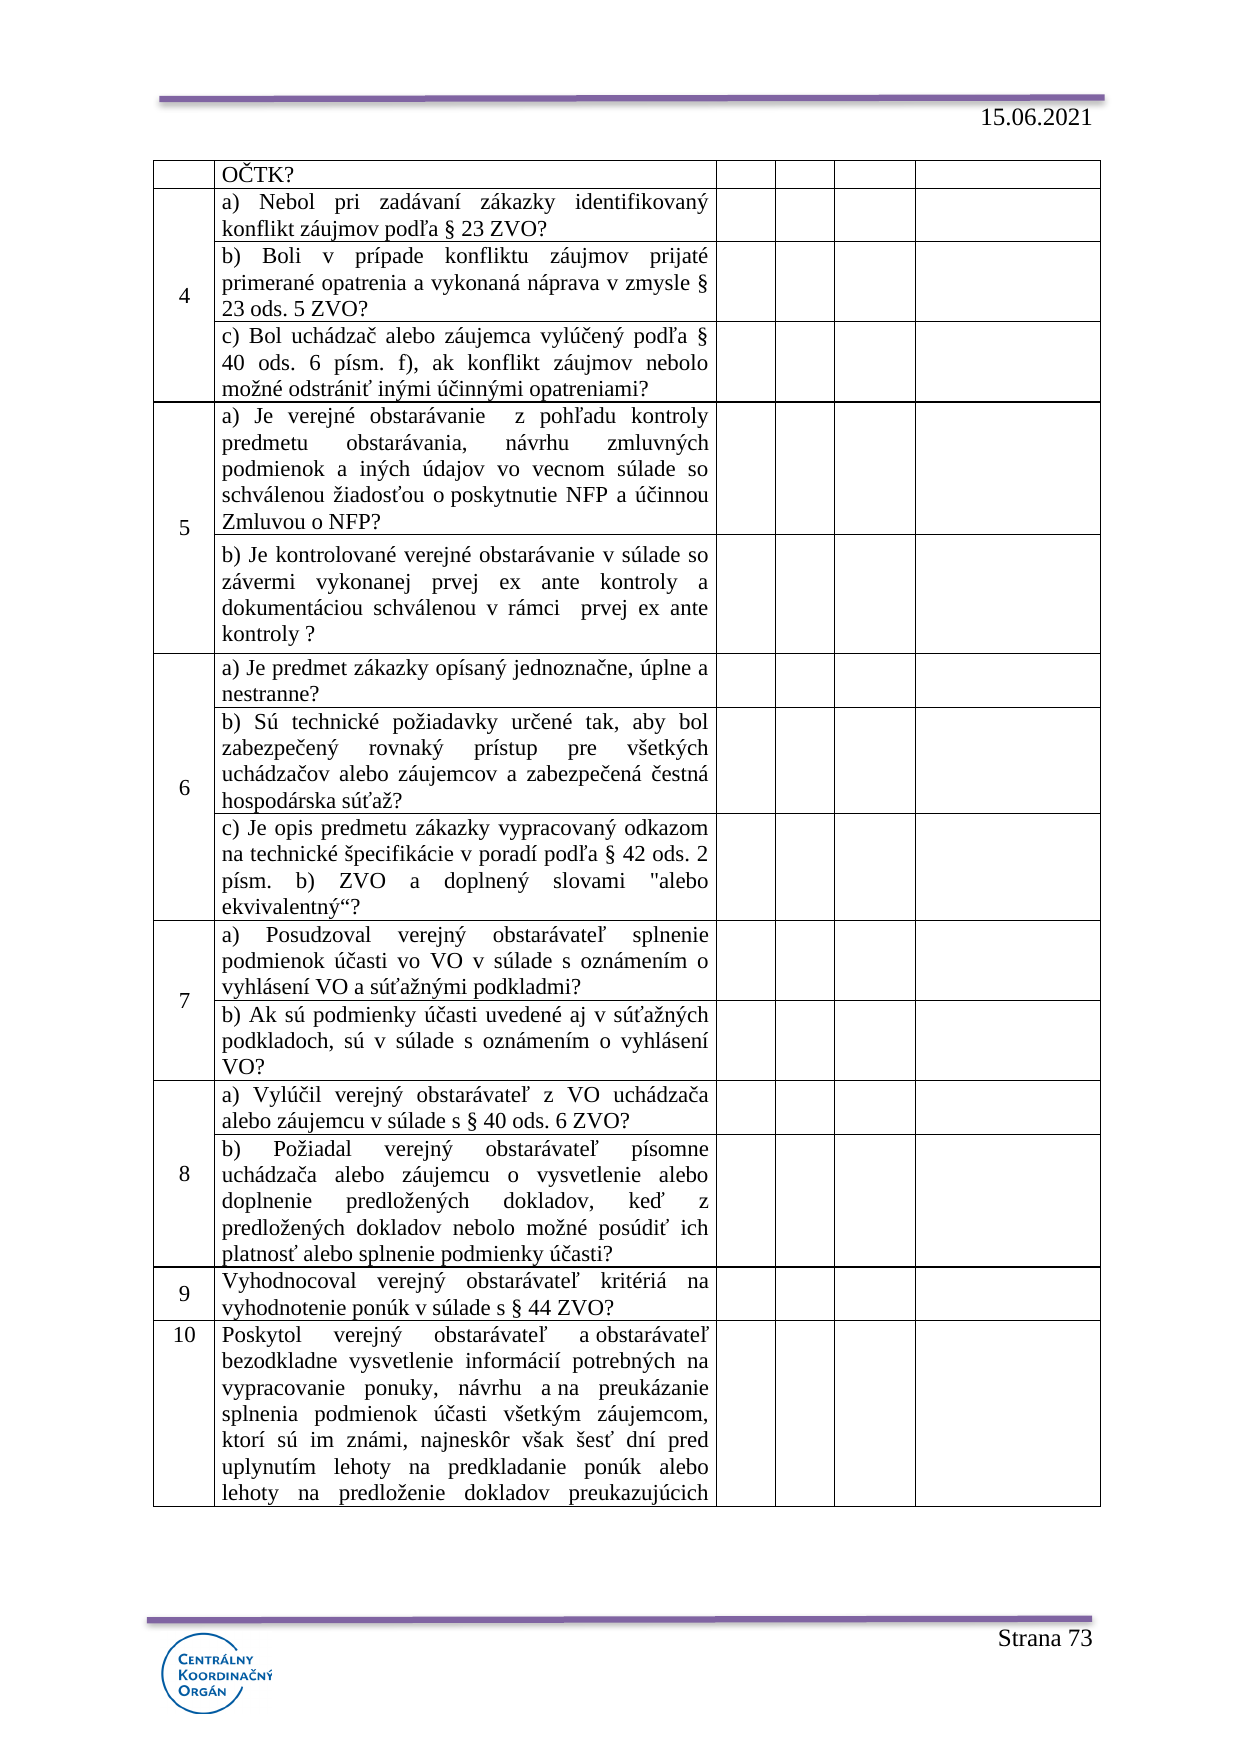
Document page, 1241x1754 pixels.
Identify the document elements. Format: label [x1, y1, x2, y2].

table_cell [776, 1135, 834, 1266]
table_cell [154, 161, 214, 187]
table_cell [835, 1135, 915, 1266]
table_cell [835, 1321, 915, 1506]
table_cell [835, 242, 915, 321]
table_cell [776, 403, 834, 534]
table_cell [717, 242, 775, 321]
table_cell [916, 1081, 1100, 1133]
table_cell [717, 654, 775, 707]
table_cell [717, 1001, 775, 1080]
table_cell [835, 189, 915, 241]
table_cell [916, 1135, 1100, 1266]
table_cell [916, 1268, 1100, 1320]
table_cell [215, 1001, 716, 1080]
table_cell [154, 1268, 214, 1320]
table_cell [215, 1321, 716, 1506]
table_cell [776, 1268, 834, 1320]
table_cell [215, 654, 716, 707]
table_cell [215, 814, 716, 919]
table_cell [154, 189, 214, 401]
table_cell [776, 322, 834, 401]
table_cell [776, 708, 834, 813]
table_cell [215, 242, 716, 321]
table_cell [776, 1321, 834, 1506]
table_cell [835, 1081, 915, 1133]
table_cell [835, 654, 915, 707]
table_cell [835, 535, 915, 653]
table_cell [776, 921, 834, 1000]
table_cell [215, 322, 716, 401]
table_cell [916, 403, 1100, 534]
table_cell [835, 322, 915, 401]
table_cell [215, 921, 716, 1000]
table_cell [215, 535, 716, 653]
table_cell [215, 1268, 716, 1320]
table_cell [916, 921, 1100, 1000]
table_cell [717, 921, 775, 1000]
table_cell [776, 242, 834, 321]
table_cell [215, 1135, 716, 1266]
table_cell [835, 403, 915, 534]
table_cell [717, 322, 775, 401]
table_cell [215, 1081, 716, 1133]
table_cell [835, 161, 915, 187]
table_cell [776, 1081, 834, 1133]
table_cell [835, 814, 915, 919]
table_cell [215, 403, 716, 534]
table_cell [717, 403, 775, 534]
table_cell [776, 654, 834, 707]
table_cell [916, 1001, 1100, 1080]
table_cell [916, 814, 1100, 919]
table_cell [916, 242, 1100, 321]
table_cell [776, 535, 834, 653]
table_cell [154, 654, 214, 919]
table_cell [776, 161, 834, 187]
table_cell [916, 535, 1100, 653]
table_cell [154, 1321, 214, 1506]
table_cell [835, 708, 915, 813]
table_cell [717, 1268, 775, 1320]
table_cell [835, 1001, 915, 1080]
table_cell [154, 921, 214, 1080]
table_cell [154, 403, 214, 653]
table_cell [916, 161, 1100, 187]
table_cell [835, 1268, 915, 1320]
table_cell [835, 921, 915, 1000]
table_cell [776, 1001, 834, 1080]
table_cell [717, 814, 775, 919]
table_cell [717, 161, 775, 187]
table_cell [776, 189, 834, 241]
picture [159, 1631, 272, 1713]
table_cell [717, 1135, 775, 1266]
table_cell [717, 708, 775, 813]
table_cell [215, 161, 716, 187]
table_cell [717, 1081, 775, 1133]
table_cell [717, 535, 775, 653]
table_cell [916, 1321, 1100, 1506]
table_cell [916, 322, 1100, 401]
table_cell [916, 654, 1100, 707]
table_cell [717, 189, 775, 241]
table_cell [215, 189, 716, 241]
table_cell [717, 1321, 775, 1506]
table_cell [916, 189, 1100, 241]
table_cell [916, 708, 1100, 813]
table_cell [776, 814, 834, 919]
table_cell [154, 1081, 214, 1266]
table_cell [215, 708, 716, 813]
